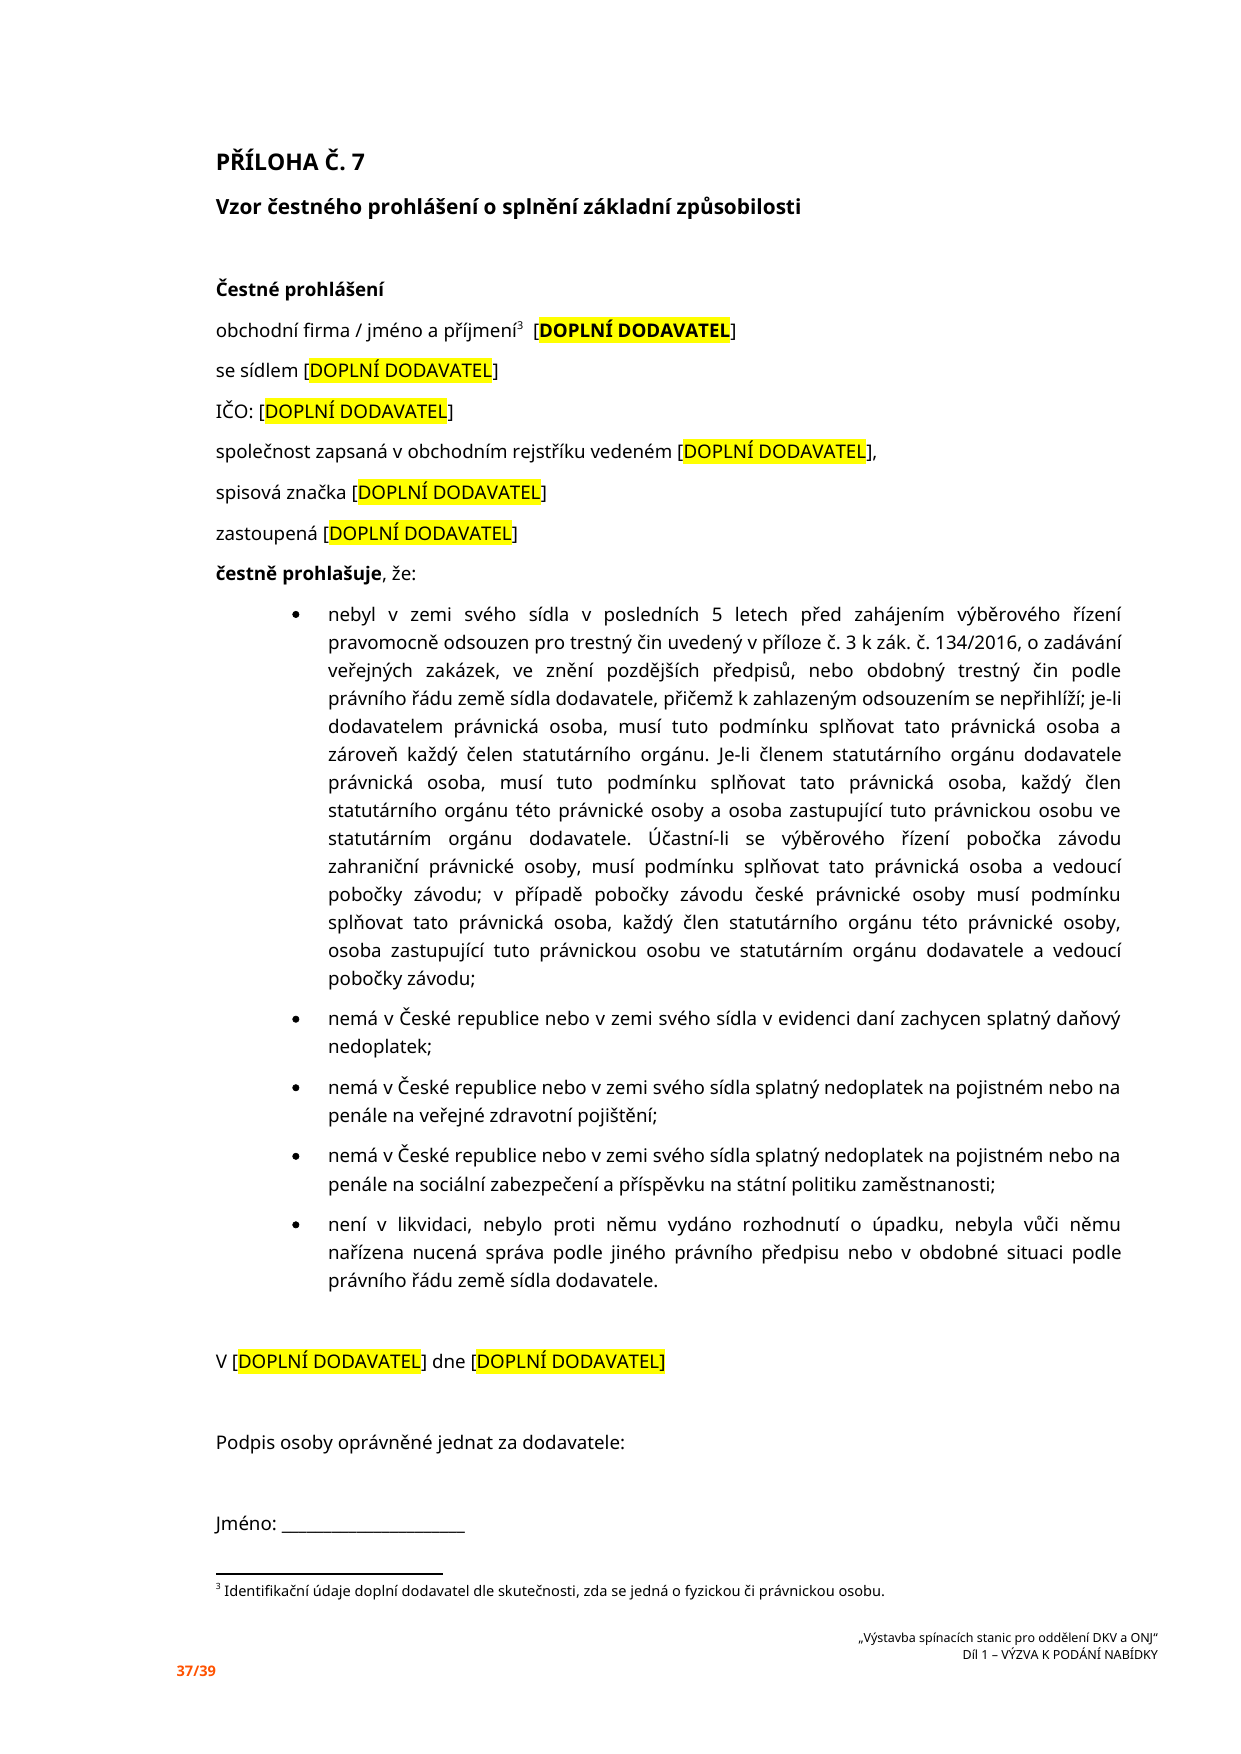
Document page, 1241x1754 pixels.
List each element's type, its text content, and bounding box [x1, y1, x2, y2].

text se sídlem [DOPLNÍ DODAVATEL] [216, 358, 309, 383]
text nebyl v zemi svého sídla v posledních 5 letech před zahájením výběrového řízení pravomocně odsouzen pro trestný čin uvedený v příloze č. 3 k zák. č. 134/2016, o zadávání veřejných zakázek, ve znění pozdějších předpisů, nebo obdobný trestný čin podle právního řádu země sídla dodavatele, přičemž k zahlazeným odsouzením se nepřihlíží; je-li dodavatelem právnická osoba, musí tuto podmínku splňovat tato právnická osoba a zároveň každý čelen statutárního orgánu. Je-li členem statutárního orgánu dodavatele právnická osoba, musí tuto podmínku splňovat tato právnická osoba, každý člen statutárního orgánu této právnické osoby a osoba zastupující tuto právnickou osobu ve statutárním orgánu dodavatele. Účastní-li se výběrového řízení pobočka závodu zahraniční právnické osoby, musí podmínku splňovat tato právnická osoba a vedoucí pobočky závodu; v případě pobočky závodu české právnické osoby musí podmínku splňovat tato právnická osoba, každý člen statutárního orgánu této právnické osoby, osoba zastupující tuto právnickou osobu ve statutárním orgánu dodavatele a vedoucí pobočky závodu; [292, 601, 1122, 991]
text společnost zapsaná v obchodním rejstříku vedeném [DOPLNÍ DODAVATEL], [216, 439, 683, 464]
text nemá v České republice nebo v zemi svého sídla splatný nedoplatek na pojistném nebo na penále na veřejné zdravotní pojištění; [292, 1074, 1122, 1128]
text čestně prohlašuje, že: [216, 560, 1122, 586]
text nemá v České republice nebo v zemi svého sídla splatný nedoplatek na pojistném nebo na penále na sociální zabezpečení a příspěvku na státní politiku zaměstnanosti; [292, 1143, 1122, 1196]
text spisová značka [DOPLNÍ DODAVATEL] [541, 479, 1122, 505]
text zastoupená [DOPLNÍ DODAVATEL] [216, 520, 329, 545]
text nemá v České republice nebo v zemi svého sídla v evidenci daní zachycen splatný daňový nedoplatek; [292, 1006, 1122, 1059]
text se sídlem [DOPLNÍ DODAVATEL] [492, 358, 1122, 383]
text obchodní firma / jméno a příjmení [DOPLNÍ DODAVATEL] [216, 317, 539, 343]
text Čestné prohlášení [216, 277, 1122, 302]
text IČO: [DOPLNÍ DODAVATEL] [447, 398, 1122, 424]
text Podpis osoby oprávněné jednat za dodavatele: [216, 1429, 1122, 1455]
text zastoupená [DOPLNÍ DODAVATEL] [512, 520, 1122, 545]
text Jméno: ______________________ [216, 1511, 1122, 1536]
text spisová značka [DOPLNÍ DODAVATEL] [216, 479, 358, 505]
text společnost zapsaná v obchodním rejstříku vedeném [DOPLNÍ DODAVATEL], [866, 439, 1122, 464]
text není v likvidaci, nebylo proti němu vydáno rozhodnutí o úpadku, nebyla vůči němu nařízena nucená správa podle jiného právního předpisu nebo v obdobné situaci podle právního řádu země sídla dodavatele. [292, 1211, 1122, 1293]
text Příloha č. 7 [216, 146, 1122, 177]
text Vzor čestného prohlášení o splnění základní způsobilosti [216, 192, 1122, 221]
text V [DOPLNÍ DODAVATEL] dne [DOPLNÍ DODAVATEL] [216, 1348, 1122, 1374]
text obchodní firma / jméno a příjmení [DOPLNÍ DODAVATEL] [730, 317, 1122, 343]
